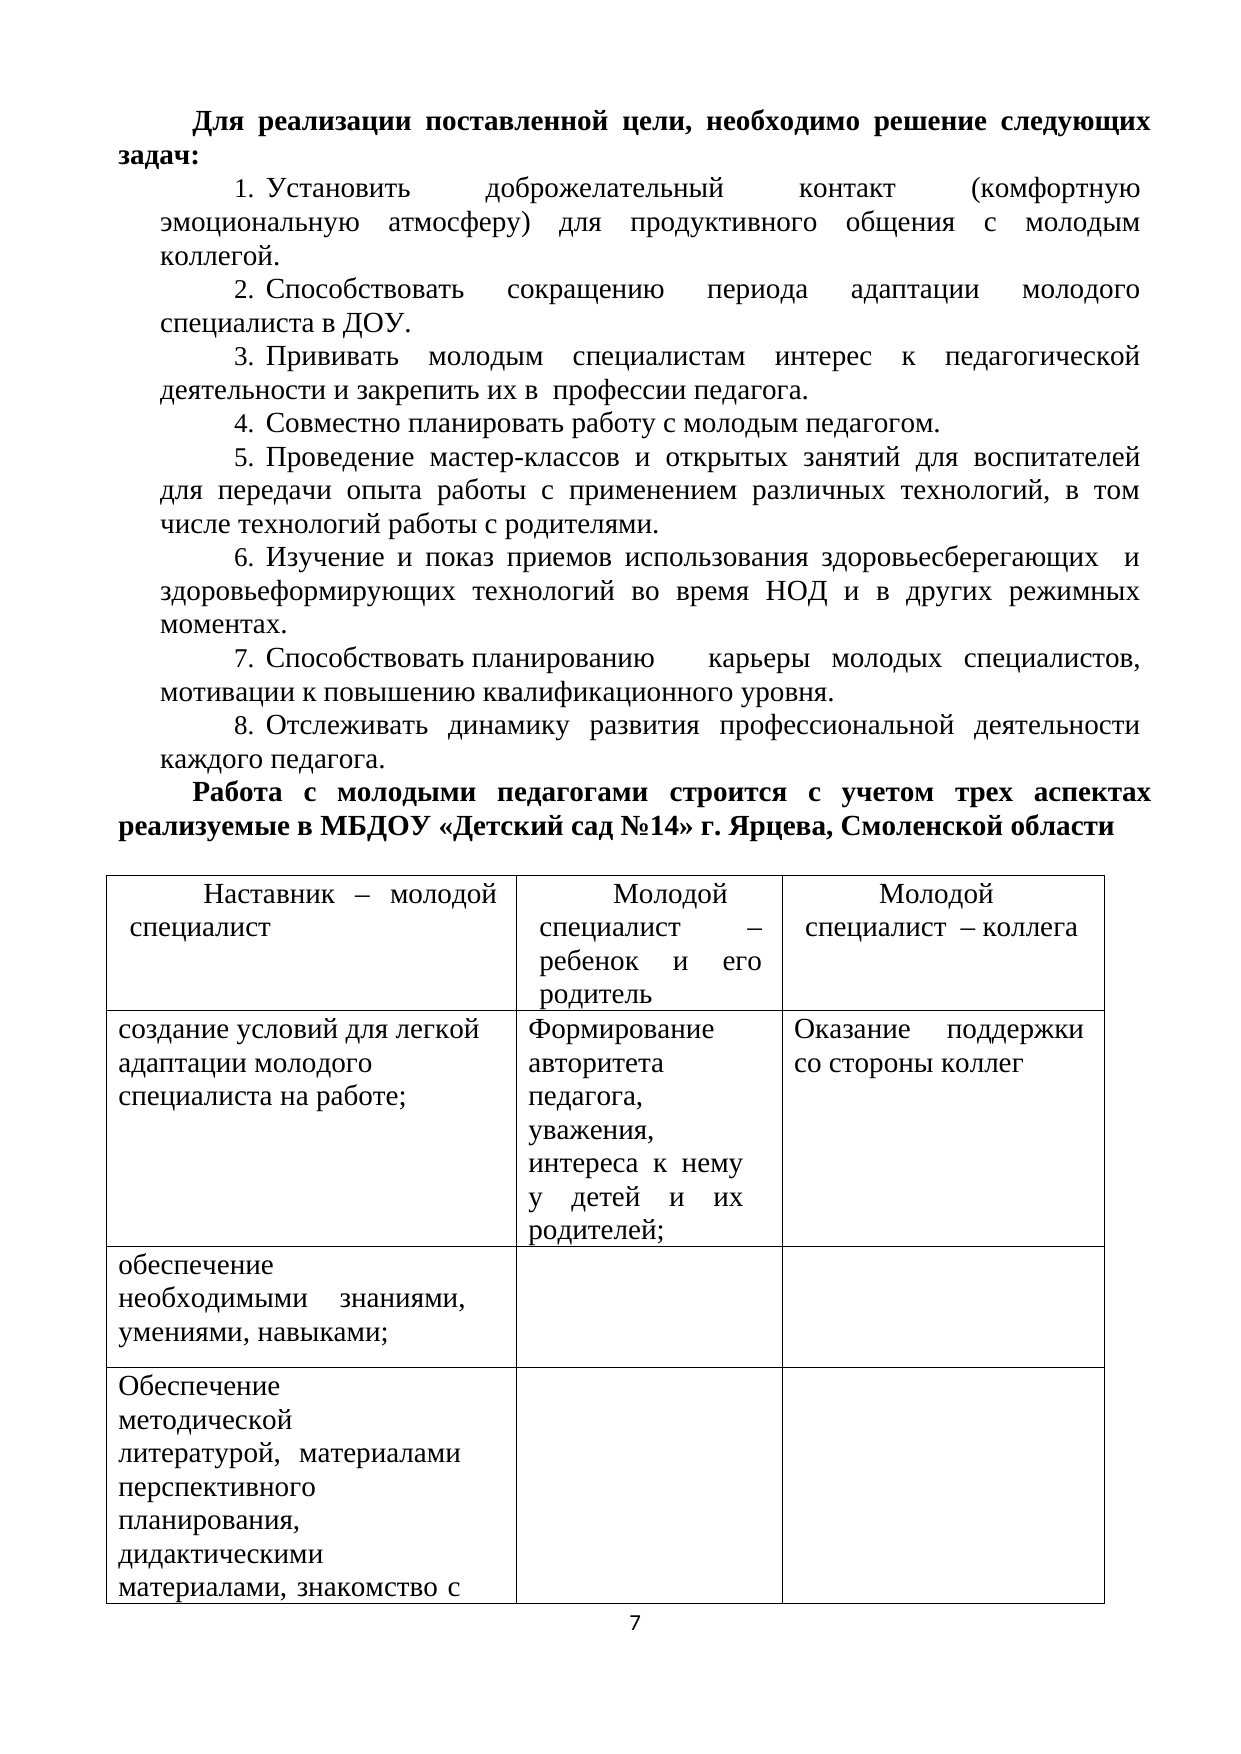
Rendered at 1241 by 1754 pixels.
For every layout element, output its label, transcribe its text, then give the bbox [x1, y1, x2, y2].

table_cell [517, 1247, 782, 1367]
text Для реализации поставленной цели, необходимо решение следующих задач: [118, 103, 1152, 171]
table_cell Оказание поддержки со стороны коллег [783, 1011, 1104, 1246]
table_header Молодой специалист – ребенок и его родитель [517, 876, 782, 1010]
list Отслеживать динамику развития профессиональной деятельности каждого педагога. [160, 707, 1141, 774]
table_cell создание условий для легкой адаптации молодого специалиста на работе; [107, 1011, 516, 1246]
list Прививать молодым специалистам интерес к педагогической деятельности и закрепить их в профессии педагога. [160, 338, 1141, 405]
table_header Молодой специалист – коллега [783, 876, 1104, 1010]
list Установить доброжелательный контакт (комфортную эмоциональную атмосферу) для продуктивного общения с молодым коллегой. [160, 171, 1141, 271]
table_cell Формирование авторитета педагога, уважения, интереса к нему у детей и их родителей; [517, 1011, 782, 1246]
list Способствовать сокращению периода адаптации молодого специалиста в ДОУ. [160, 271, 1141, 338]
table_cell [783, 1247, 1104, 1367]
list Совместно планировать работу с молодым педагогом. [160, 405, 1141, 439]
list Способствовать планированию карьеры молодых специалистов, мотивации к повышению квалификационного уровня. [160, 640, 1141, 707]
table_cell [107, 1368, 516, 1603]
list Проведение мастер-классов и открытых занятий для воспитателей для передачи опыта работы с применением различных технологий, в том числе технологий работы с родителями. [160, 439, 1141, 539]
list Изучение и показ приемов использования здоровьесберегающих и здоровьеформирующих технологий во время НОД и в других режимных моментах. [160, 539, 1141, 640]
table_cell [783, 1368, 1104, 1603]
table_cell [517, 1368, 782, 1603]
table_header Наставник – молодой специалист [107, 876, 516, 1010]
table_cell обеспечение необходимыми знаниями, умениями, навыками; [107, 1247, 516, 1367]
text Работа с молодыми педагогами строится с учетом трех аспектах реализуемые в МБДОУ «Детский сад №14» г. Ярцева, Смоленской области [118, 774, 1152, 841]
